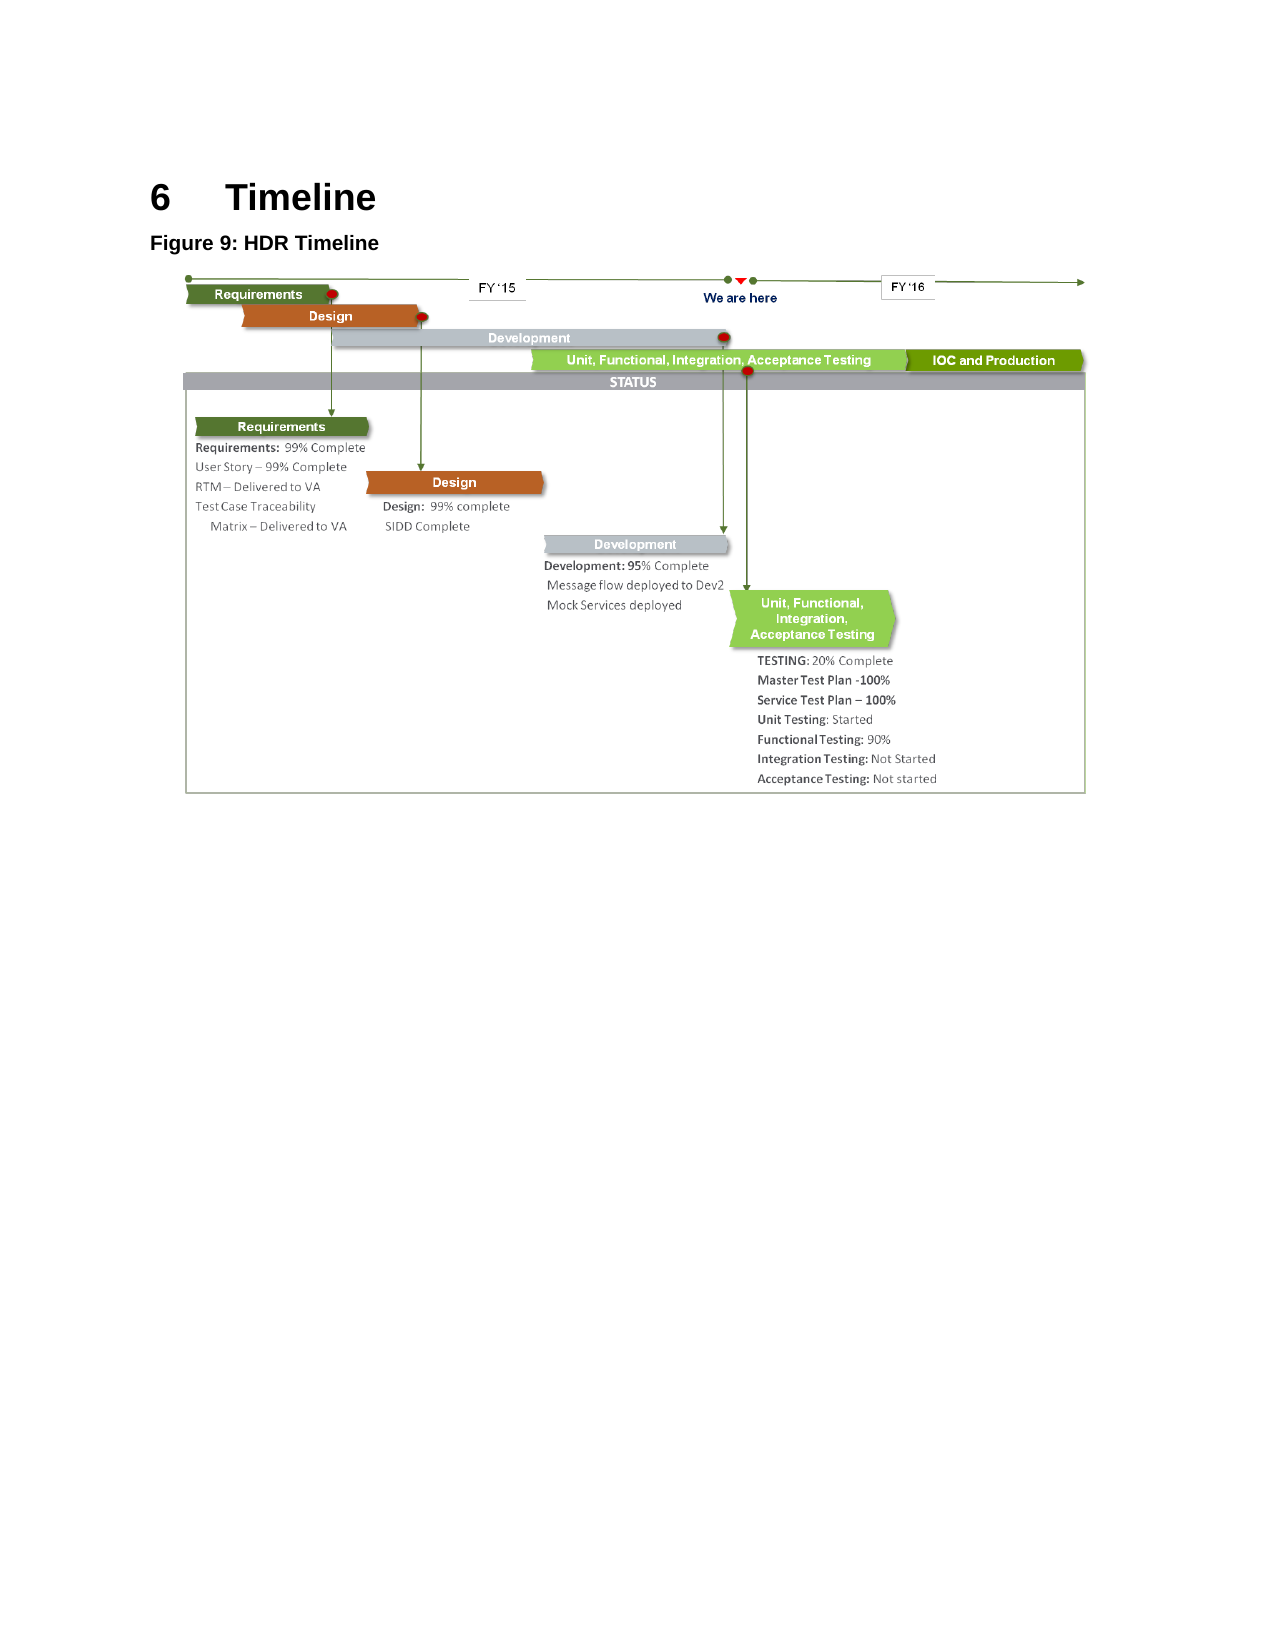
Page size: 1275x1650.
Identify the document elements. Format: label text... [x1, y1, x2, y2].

text Figure 9: HDR Timeline [150, 231, 1125, 254]
picture [182, 267, 1093, 794]
subtitle Timeline [150, 175, 1125, 218]
